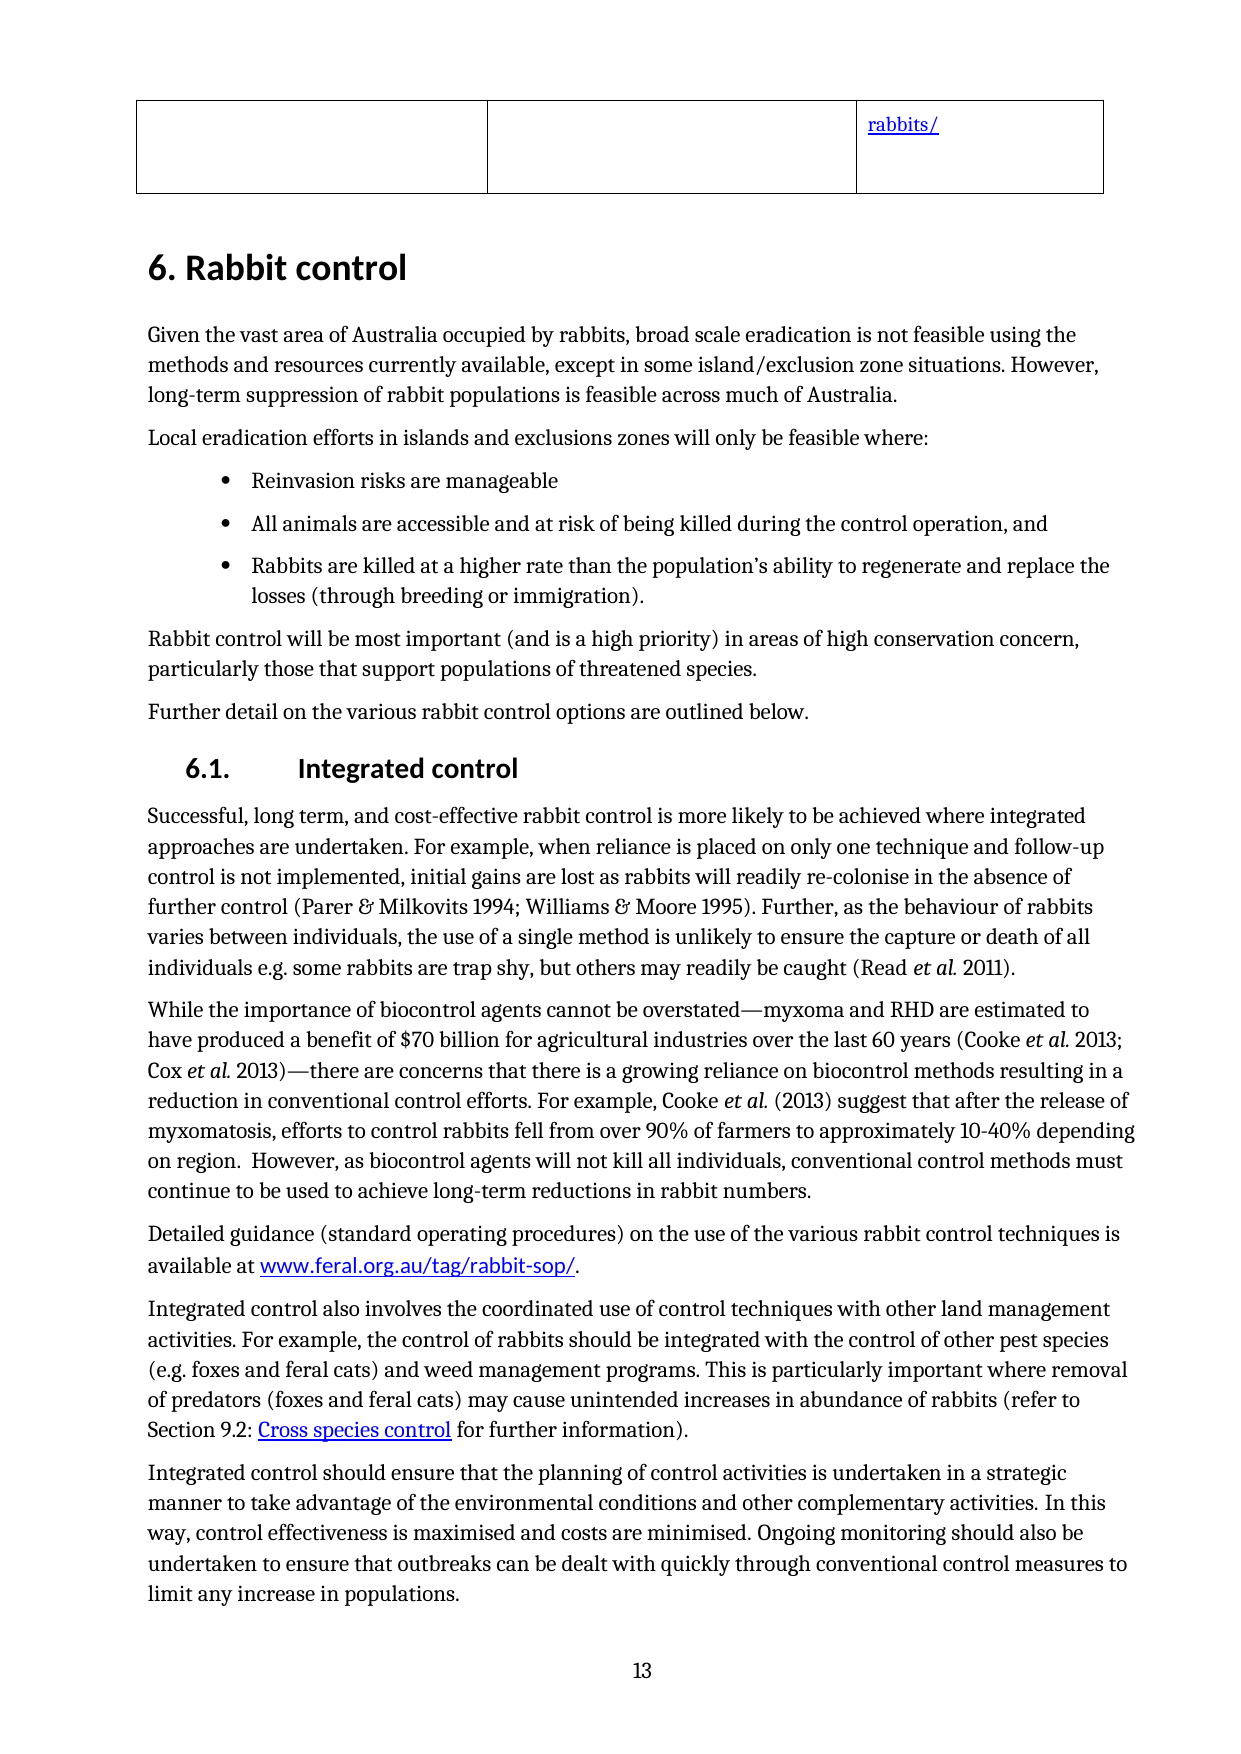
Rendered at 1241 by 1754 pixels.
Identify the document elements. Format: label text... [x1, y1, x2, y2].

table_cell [857, 101, 1103, 193]
text Rabbit control will be most important (and is a high priority) in areas of high conservation concern, particularly those that support populations of threatened species. [148, 626, 1137, 682]
subtitle Rabbit control [148, 244, 1137, 290]
text Successful, long term, and cost-effective rabbit control is more likely to be achieved where integrated approaches are undertaken. For example, when reliance is placed on only one technique and follow-up control is not implemented, initial gains are lost as rabbits will readily re-colonise in the absence of further control (Parer & Milkovits 1994; Williams & Moore 1995). Further, as the behaviour of rabbits varies between individuals, the use of a single method is unlikely to ensure the capture or death of all individuals e.g. some rabbits are trap shy, but others may readily be caught (Read et al. 2011). [148, 803, 1137, 981]
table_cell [137, 101, 487, 193]
list All animals are accessible and at risk of being killed during the control operation, and [222, 510, 1137, 537]
list Reinvasion risks are manageable [222, 468, 1137, 494]
list Rabbits are killed at a higher rate than the population’s ability to regenerate and replace the losses (through breeding or immigration). [222, 553, 1137, 609]
text Integrated control should ensure that the planning of control activities is undertaken in a strategic manner to take advantage of the environmental conditions and other complementary activities. In this way, control effectiveness is maximised and costs are minimised. Ongoing monitoring should also be undertaken to ensure that outbreaks can be dealt with quickly through conventional control measures to limit any increase in populations. [148, 1460, 1137, 1607]
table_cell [488, 101, 856, 193]
text Given the vast area of Australia occupied by rabbits, broad scale eradication is not feasible using the methods and resources currently available, except in some island/exclusion zone situations. However, long-term suppression of rabbit populations is feasible across much of Australia. [148, 322, 1137, 408]
text Integrated control also involves the coordinated use of control techniques with other land management activities. For example, the control of rabbits should be integrated with the control of other pest species (e.g. foxes and feral cats) and weed management programs. This is particularly important where removal of predators (foxes and feral cats) may cause unintended increases in abundance of rabbits (refer to Section 9.2: Cross species control for further information). [148, 1296, 1137, 1443]
text While the importance of biocontrol agents cannot be overstated—myxoma and RHD are estimated to have produced a benefit of $70 billion for agricultural industries over the last 60 years (Cooke et al. 2013; Cox et al. 2013)—there are concerns that there is a growing reliance on biocontrol methods resulting in a reduction in conventional control efforts. For example, Cooke et al. (2013) suggest that after the release of myxomatosis, efforts to control rabbits fell from over 90% of farmers to approximately 10-40% depending on region. However, as biocontrol agents will not kill all individuals, conventional control methods must continue to be used to achieve long-term reductions in rabbit numbers. [148, 997, 1137, 1205]
text Further detail on the various rabbit control options are outlined below. [148, 699, 1137, 725]
subtitle Integrated control [185, 750, 1137, 786]
text Detailed guidance (standard operating procedures) on the use of the various rabbit control techniques is available at www.feral.org.au/tag/rabbit-sop/. [148, 1221, 1137, 1279]
text Local eradication efforts in islands and exclusions zones will only be feasible where: [148, 425, 1137, 451]
